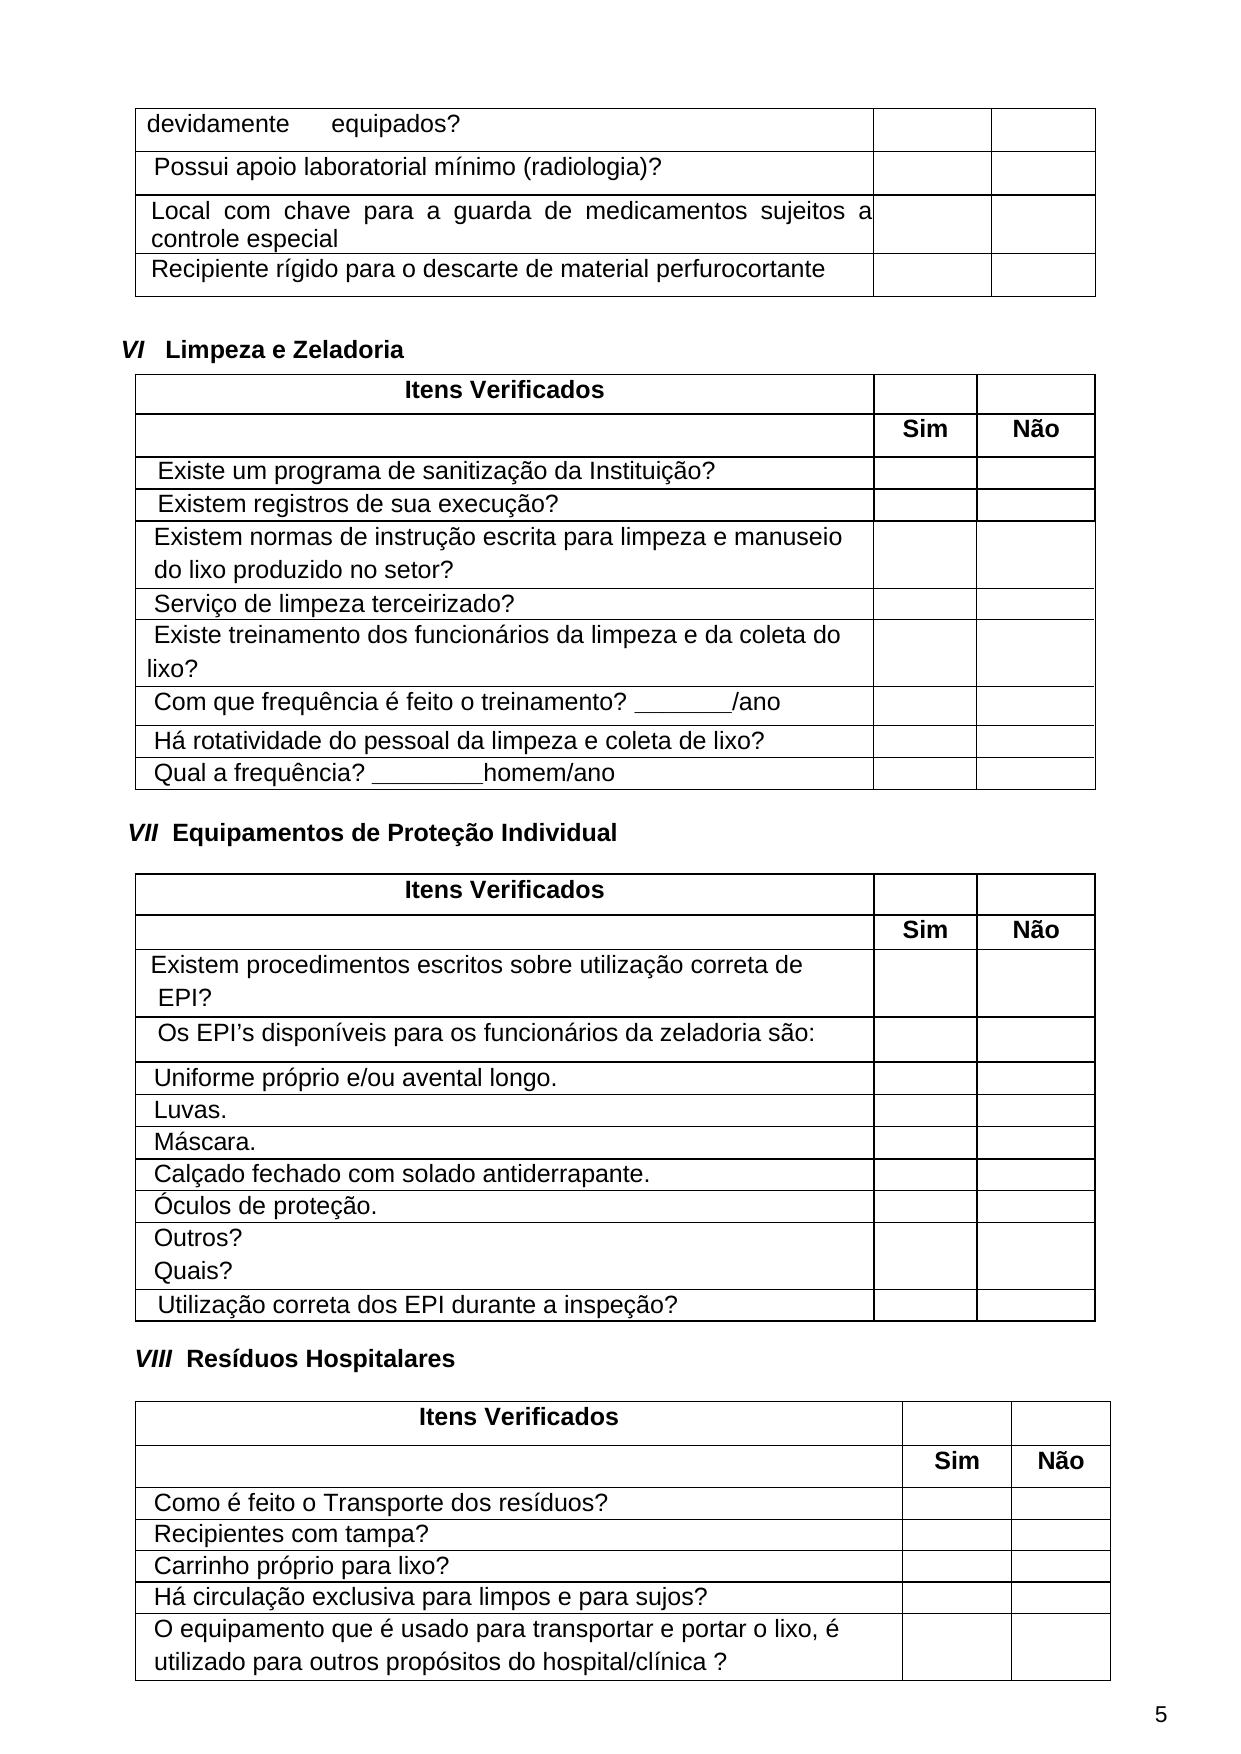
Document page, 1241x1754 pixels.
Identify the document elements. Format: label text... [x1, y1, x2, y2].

table_cell Há circulação exclusiva para limpos e para sujos? [136, 1583, 902, 1613]
table_cell Serviço de limpeza terceirizado? [136, 589, 873, 619]
table_cell Qual a frequência? ________homem/ano [136, 758, 873, 788]
table_cell Existem procedimentos escritos sobre utilização correta de EPI? [136, 950, 873, 1016]
table_cell [992, 152, 1095, 194]
table_cell [978, 1127, 1094, 1158]
table_cell Existe treinamento dos funcionários da limpeza e da coleta do lixo? [136, 620, 873, 686]
table_cell Recipiente rígido para o descarte de material perfurocortante [136, 254, 873, 296]
table_header [978, 375, 1094, 413]
table_cell [1012, 1520, 1110, 1550]
table_cell Os EPI’s disponíveis para os funcionários da zeladoria são: [136, 1018, 873, 1061]
table_header [1012, 1402, 1110, 1445]
text VIII Resíduos Hospitalares [121, 1344, 1167, 1372]
table_cell Possui apoio laboratorial mínimo (radiologia)? [136, 152, 873, 194]
table_cell [874, 758, 976, 788]
table_cell Não [978, 415, 1094, 456]
table_cell [875, 458, 976, 488]
table_cell [903, 1583, 1011, 1613]
table_cell [875, 1095, 976, 1126]
table_header [874, 196, 991, 253]
table_cell [874, 109, 991, 151]
table_header Itens Verificados [136, 875, 873, 914]
table_cell [874, 687, 976, 725]
table_cell [977, 757, 1095, 788]
table_cell [977, 522, 1095, 588]
table_cell Outros? Quais? [136, 1223, 873, 1288]
table_cell [978, 950, 1094, 1016]
table_cell Com que frequência é feito o treinamento? _______/ano [136, 687, 873, 725]
table_cell [875, 490, 976, 520]
table_cell [978, 1095, 1094, 1126]
table_cell Recipientes com tampa? [136, 1520, 902, 1550]
table_cell [874, 152, 991, 194]
table_cell [874, 589, 976, 619]
table_cell [977, 725, 1095, 757]
table_header Itens Verificados [136, 1402, 902, 1445]
text VI Limpeza e Zeladoria [121, 336, 1167, 364]
table_cell [875, 1018, 976, 1061]
table_header [875, 875, 976, 914]
table_cell [874, 522, 976, 588]
table_cell [875, 1290, 976, 1320]
table_cell O equipamento que é usado para transportar e portar o lixo, é utilizado para outros propósitos do hospital/clínica ? [136, 1614, 902, 1680]
table_cell Sim [875, 916, 976, 948]
table_cell [875, 1063, 976, 1093]
table_cell Não [1012, 1446, 1110, 1487]
table_cell [978, 1191, 1094, 1222]
table_header Local com chave para a guarda de medicamentos sujeitos a controle especial [136, 196, 873, 253]
table_cell [1012, 1551, 1110, 1581]
table_cell [874, 726, 976, 757]
table_cell [978, 458, 1094, 488]
table_cell [978, 1223, 1094, 1288]
table_cell [977, 686, 1095, 725]
table_cell Existem registros de sua execução? [136, 490, 873, 520]
table_cell [978, 1160, 1094, 1190]
table_cell [903, 1488, 1011, 1518]
table_cell Existem normas de instrução escrita para limpeza e manuseio do lixo produzido no setor? [136, 522, 873, 588]
table_cell [978, 490, 1094, 520]
table_cell Óculos de proteção. [136, 1191, 873, 1222]
table_cell [136, 916, 873, 948]
table_cell [977, 619, 1095, 686]
table_cell [978, 1063, 1094, 1093]
table_cell [875, 1223, 976, 1288]
table_cell [978, 1290, 1094, 1320]
table_cell [903, 1614, 1011, 1680]
table_cell Uniforme próprio e/ou avental longo. [136, 1063, 873, 1093]
table_header [903, 1402, 1011, 1445]
table_cell [875, 1191, 976, 1222]
table_cell Sim [875, 415, 976, 456]
table_cell [992, 254, 1095, 296]
table_cell Utilização correta dos EPI durante a inspeção? [136, 1290, 873, 1320]
table_cell [136, 1446, 902, 1487]
table_cell Há rotatividade do pessoal da limpeza e coleta de lixo? [136, 726, 873, 757]
table_cell Como é feito o Transporte dos resíduos? [136, 1488, 902, 1518]
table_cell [136, 109, 873, 151]
table_cell Calçado fechado com solado antiderrapante. [136, 1160, 873, 1190]
table_header [978, 875, 1094, 914]
table_cell [875, 950, 976, 1016]
table_cell Carrinho próprio para lixo? [136, 1551, 902, 1581]
table_cell [1012, 1614, 1110, 1680]
table_cell Não [978, 916, 1094, 948]
table_cell [1012, 1583, 1110, 1613]
table_cell [992, 109, 1095, 151]
table_header Itens Verificados [136, 375, 873, 413]
table_cell [903, 1551, 1011, 1581]
table_cell [1012, 1488, 1110, 1518]
table_cell Existe um programa de sanitização da Instituição? [136, 458, 873, 488]
table_cell [977, 588, 1095, 619]
table_cell [875, 1160, 976, 1190]
table_cell [874, 254, 991, 296]
table_cell [978, 1018, 1094, 1061]
table_cell [903, 1520, 1011, 1550]
table_cell [136, 415, 873, 456]
table_header [875, 375, 976, 413]
table_cell [875, 1127, 976, 1158]
table_cell Máscara. [136, 1127, 873, 1158]
table_cell [874, 620, 976, 686]
table_cell Sim [903, 1446, 1011, 1487]
table_header [992, 196, 1095, 253]
subtitle VII Equipamentos de Proteção Individual [121, 818, 1167, 847]
table_cell Luvas. [136, 1095, 873, 1126]
